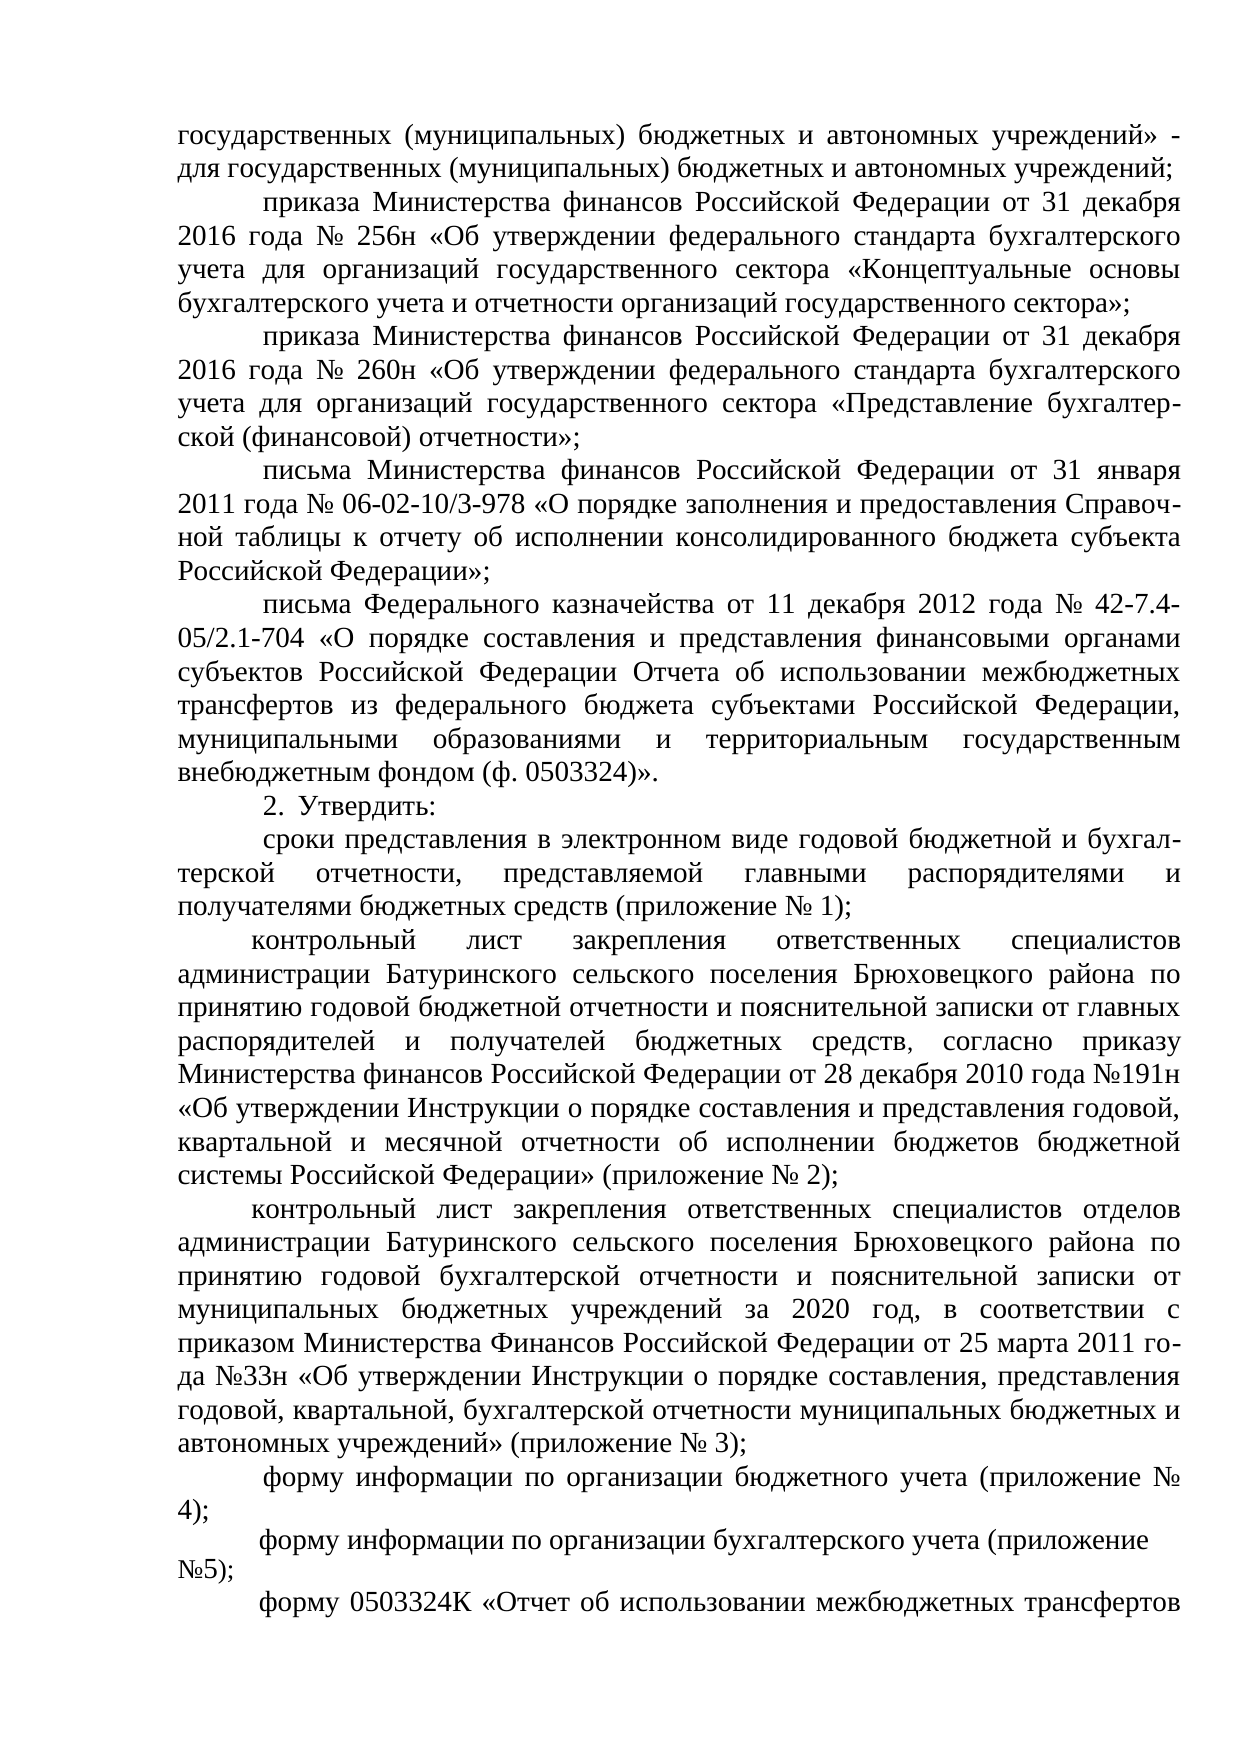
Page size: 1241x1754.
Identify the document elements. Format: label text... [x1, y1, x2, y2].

text приказа Министерства финансов Российской Федерации от 31 декабря 2016 года № 260н «Об утверждении федерального стандарта бухгалтерского учета для организаций государственного сектора «Представление бухгалтерской (финансовой) отчетности»; [177, 319, 1181, 453]
text форму информации по организации бухгалтерского учета (приложение [177, 1526, 1181, 1555]
text сроки представления в электронном виде годовой бюджетной и бухгалтерской отчетности, представляемой главными распорядителями и получателями бюджетных средств (приложение № 1); [177, 822, 1181, 922]
text письма Федерального казначейства от 11 декабря 2012 года № 42-7.4-05/2.1-704 «О порядке составления и представления финансовыми органами субъектов Российской Федерации Отчета об использовании межбюджетных трансфертов из федерального бюджета субъектами Российской Федерации, муниципальными образованиями и территориальным государственным внебюджетным фондом (ф. 0503324)». [177, 587, 1181, 788]
text письма Министерства финансов Российской Федерации от 31 января 2011 года № 06-02-10/3-978 «О порядке заполнения и предоставления Справочной таблицы к отчету об исполнении консолидированного бюджета субъекта Российской Федерации»; [177, 453, 1181, 587]
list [177, 118, 1181, 184]
text приказа Министерства финансов Российской Федерации от 31 декабря 2016 года № 256н «Об утверждении федерального стандарта бухгалтерского учета для организаций государственного сектора «Концептуальные основы бухгалтерского учета и отчетности организаций государственного сектора»; [177, 184, 1181, 319]
text контрольный лист закрепления ответственных специалистов отделов администрации Батуринского сельского поселения Брюховецкого района по принятию годовой бухгалтерской отчетности и пояснительной записки от муниципальных бюджетных учреждений за 2020 год, в соответствии с приказом Министерства Финансов Российской Федерации от 25 марта 2011 года №33н «Об утверждении Инструкции о порядке составления, представления годовой, квартальной, бухгалтерской отчетности муниципальных бюджетных и автономных учреждений» (приложение № 3); [177, 1191, 1181, 1459]
list Утвердить: [177, 788, 1181, 822]
text контрольный лист закрепления ответственных специалистов администрации Батуринского сельского поселения Брюховецкого района по принятию годовой бюджетной отчетности и пояснительной записки от главных распорядителей и получателей бюджетных средств, согласно приказу Министерства финансов Российской Федерации от 28 декабря 2010 года №191н «Об утверждении Инструкции о порядке составления и представления годовой, квартальной и месячной отчетности об исполнении бюджетов бюджетной системы Российской Федерации» (приложение № 2); [177, 922, 1181, 1191]
text форму информации по организации бюджетного учета (приложение № 4); [177, 1459, 1181, 1526]
text №5); [177, 1555, 1181, 1584]
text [177, 1584, 1181, 1618]
